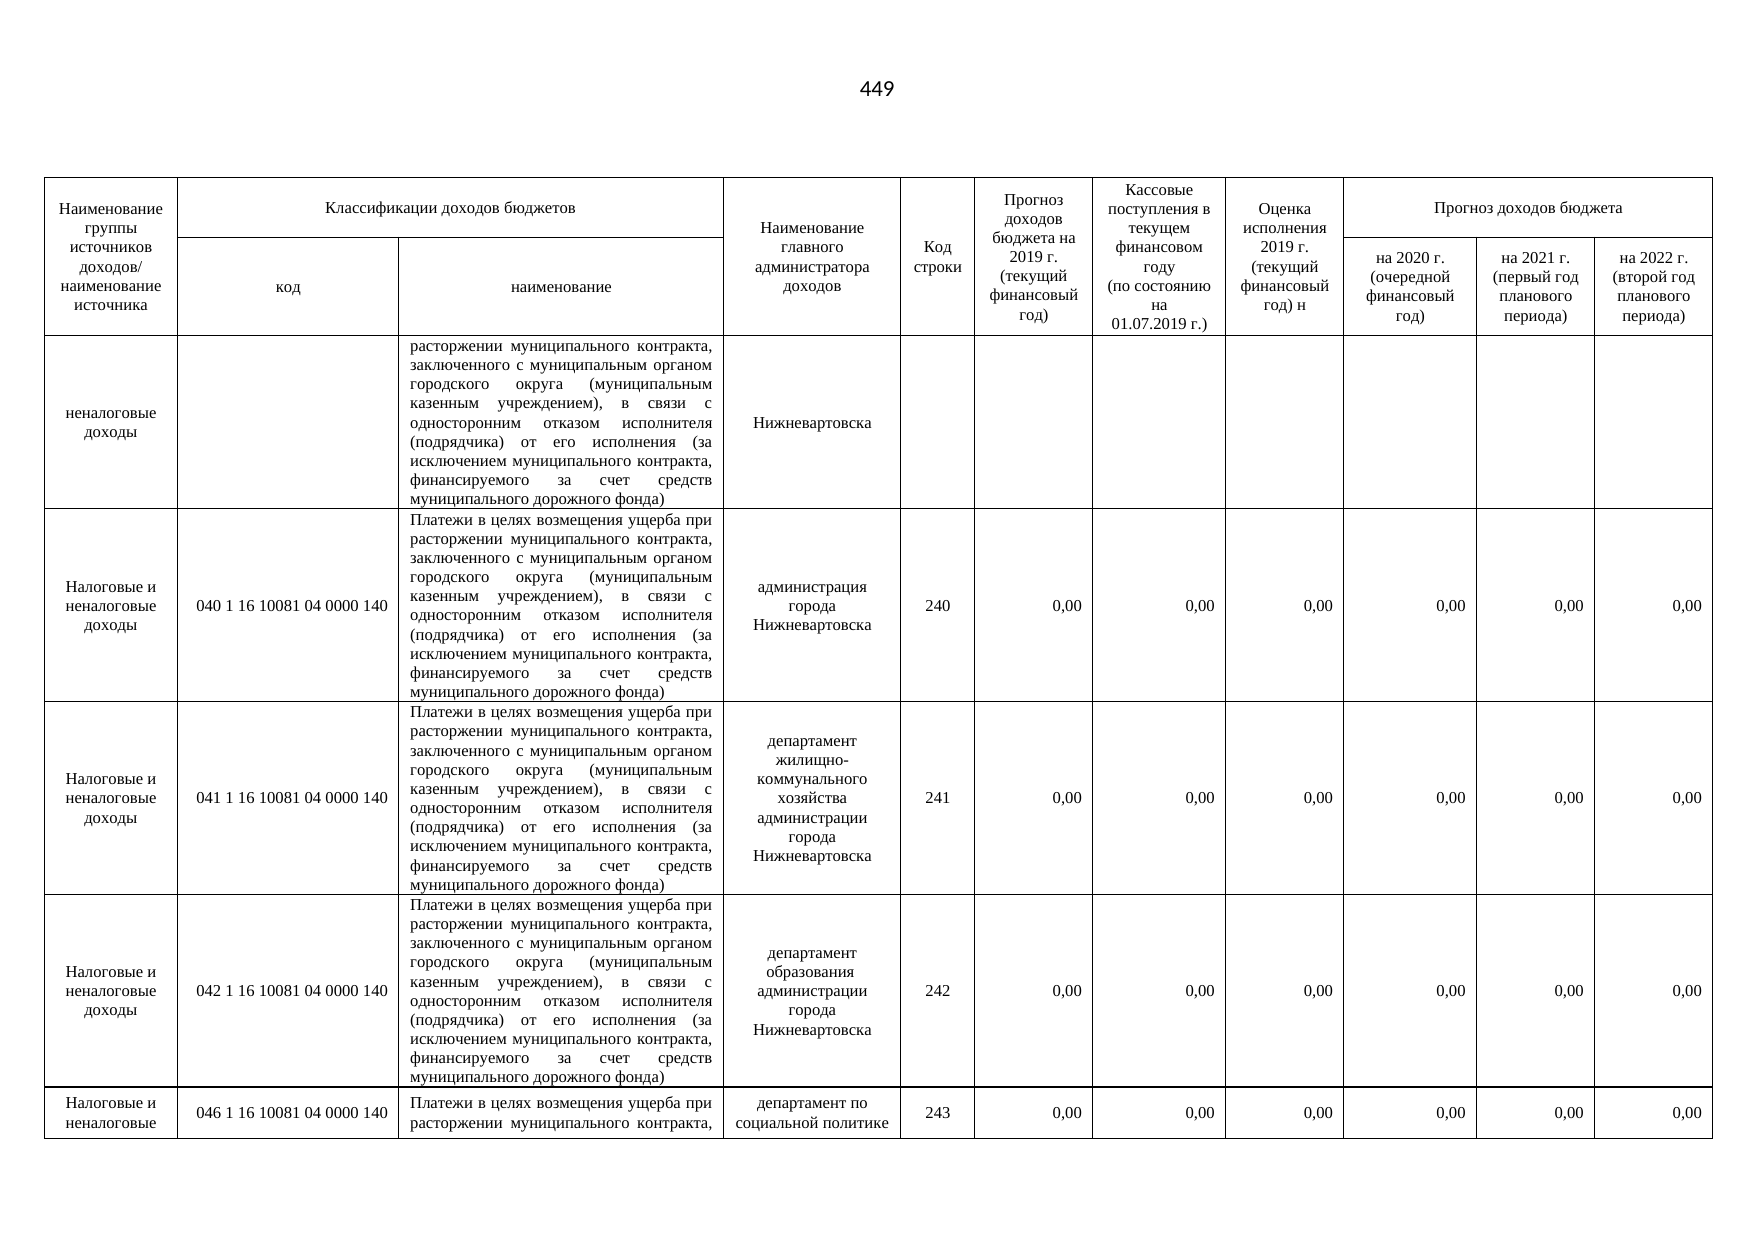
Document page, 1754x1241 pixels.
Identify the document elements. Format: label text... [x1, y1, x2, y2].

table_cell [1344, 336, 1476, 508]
table_header Код строки [901, 178, 974, 335]
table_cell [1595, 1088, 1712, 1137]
table_header Прогноз доходов бюджета на 2019 г. (текущий финансовый год) [975, 178, 1092, 335]
table_cell наименование [399, 238, 723, 335]
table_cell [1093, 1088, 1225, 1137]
table_header Кассовые поступления в текущем финансовом году (по состоянию на 01.07.2019 г.) [1093, 178, 1225, 335]
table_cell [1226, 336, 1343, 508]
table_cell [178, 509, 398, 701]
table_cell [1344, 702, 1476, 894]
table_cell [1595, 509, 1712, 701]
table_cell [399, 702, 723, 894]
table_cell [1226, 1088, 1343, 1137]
table_cell на 2021 г. (первый год планового периода) [1477, 238, 1594, 335]
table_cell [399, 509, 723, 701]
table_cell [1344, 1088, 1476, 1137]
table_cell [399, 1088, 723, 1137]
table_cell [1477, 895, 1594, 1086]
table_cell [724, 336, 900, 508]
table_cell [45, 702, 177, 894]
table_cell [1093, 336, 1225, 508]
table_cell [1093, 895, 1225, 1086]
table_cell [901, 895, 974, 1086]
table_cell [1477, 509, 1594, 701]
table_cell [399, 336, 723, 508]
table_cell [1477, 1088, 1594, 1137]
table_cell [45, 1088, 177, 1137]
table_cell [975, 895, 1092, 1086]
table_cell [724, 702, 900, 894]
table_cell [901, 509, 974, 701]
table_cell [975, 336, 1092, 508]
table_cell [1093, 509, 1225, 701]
table_cell код [178, 238, 398, 335]
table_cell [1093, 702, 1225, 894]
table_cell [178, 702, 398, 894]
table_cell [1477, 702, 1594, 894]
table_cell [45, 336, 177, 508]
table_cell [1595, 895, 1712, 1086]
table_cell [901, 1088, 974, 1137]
table_cell на 2022 г. (второй год планового периода) [1595, 238, 1712, 335]
table_header Наименование главного администратора доходов [724, 178, 900, 335]
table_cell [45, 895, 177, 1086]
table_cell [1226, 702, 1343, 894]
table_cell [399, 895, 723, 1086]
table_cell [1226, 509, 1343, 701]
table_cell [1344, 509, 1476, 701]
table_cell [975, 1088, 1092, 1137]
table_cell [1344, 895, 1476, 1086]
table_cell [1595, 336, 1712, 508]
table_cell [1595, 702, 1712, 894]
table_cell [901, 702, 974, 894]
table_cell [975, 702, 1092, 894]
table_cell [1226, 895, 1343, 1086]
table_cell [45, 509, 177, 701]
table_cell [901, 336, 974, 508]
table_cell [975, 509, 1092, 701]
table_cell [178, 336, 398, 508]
table_header Наименование группы источников доходов/ наименование источника [45, 178, 177, 335]
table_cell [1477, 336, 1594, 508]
table_header Классификации доходов бюджетов [178, 178, 723, 237]
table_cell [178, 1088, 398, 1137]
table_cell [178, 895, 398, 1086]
table_header Прогноз доходов бюджета [1344, 178, 1712, 237]
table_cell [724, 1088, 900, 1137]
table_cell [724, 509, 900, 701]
table_header Оценка исполнения 2019 г. (текущий финансовый год) н [1226, 178, 1343, 335]
table_cell на 2020 г. (очередной финансовый год) [1344, 238, 1476, 335]
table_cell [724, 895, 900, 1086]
